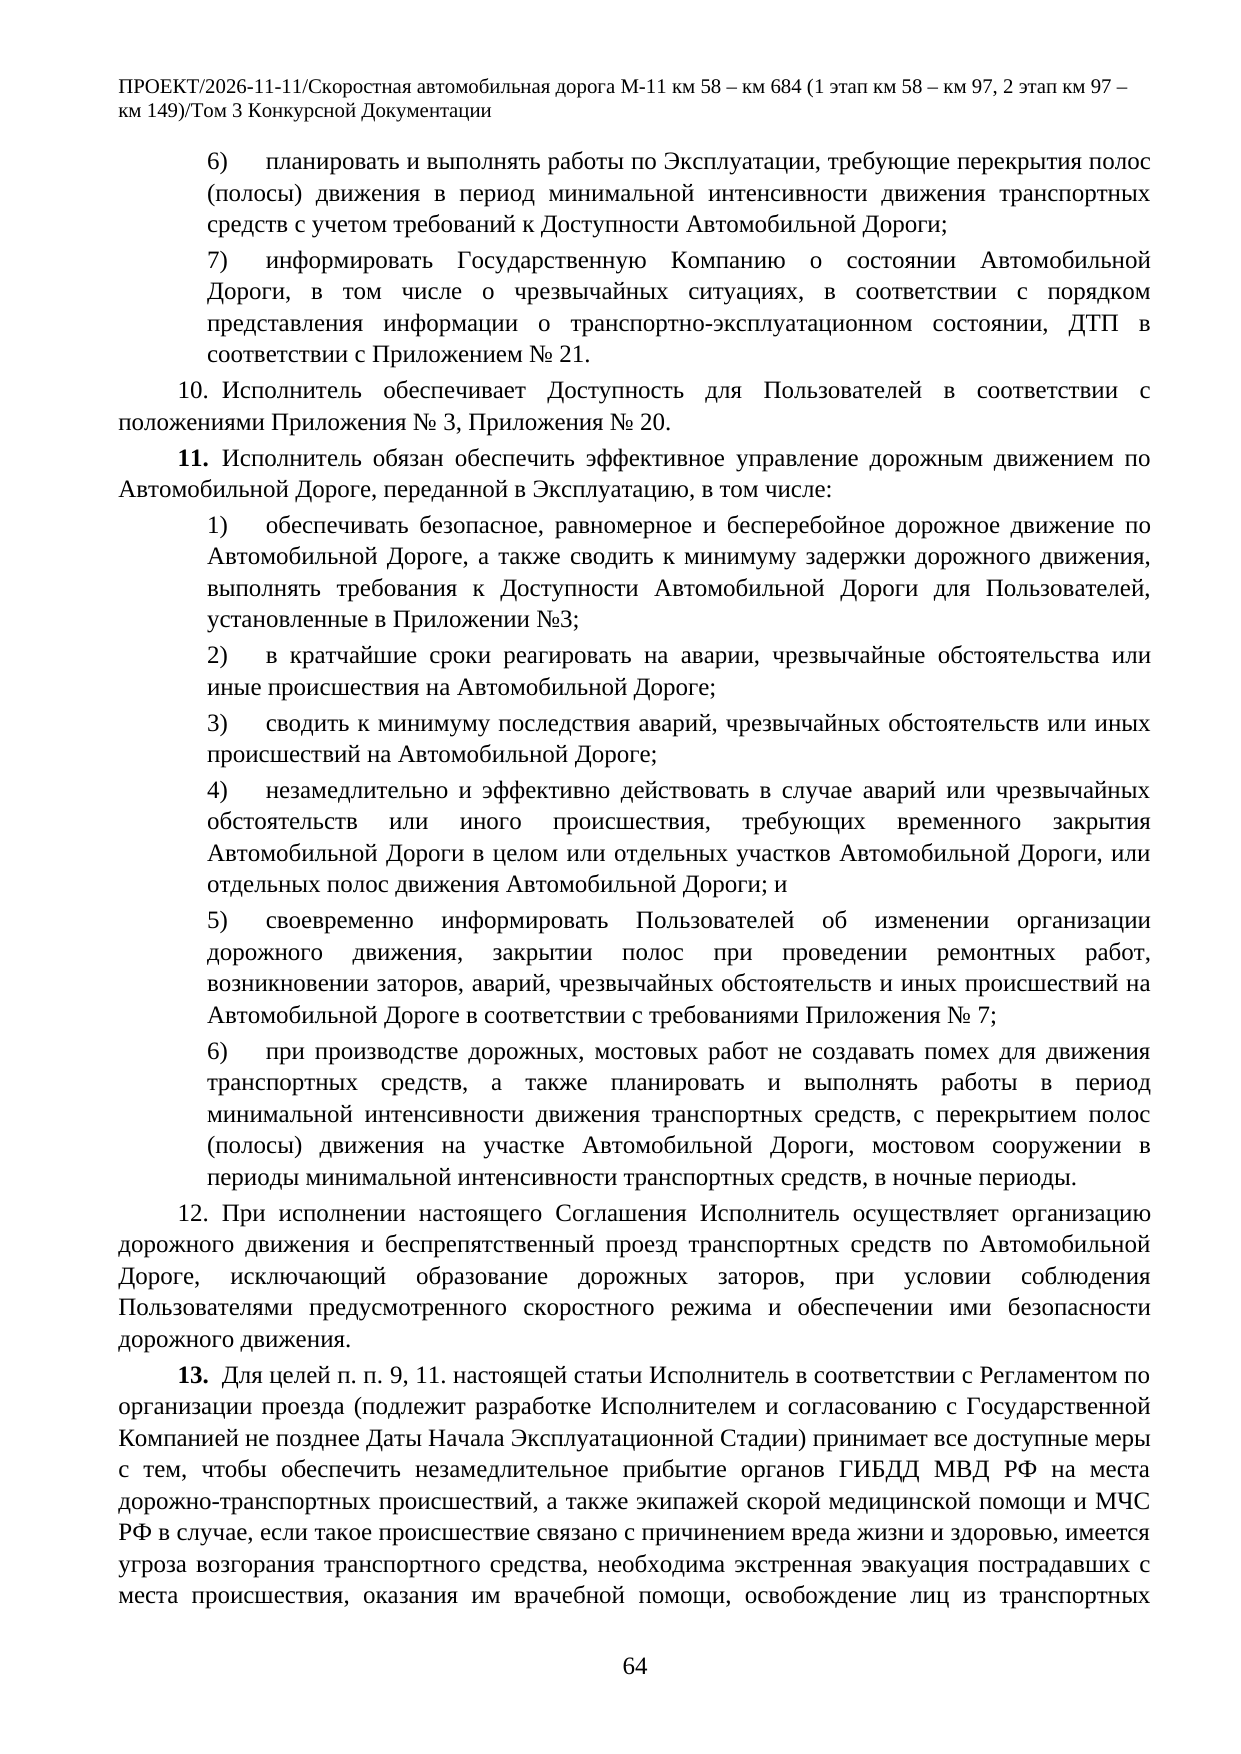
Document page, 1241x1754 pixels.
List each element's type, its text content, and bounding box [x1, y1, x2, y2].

subtitle информировать Государственную Компанию о состоянии Автомобильной Дороги, в том числе о чрезвычайных ситуациях, в соответствии с порядком представления информации о транспортно-эксплуатационном состоянии, ДТП в соответствии с Приложением № 21. [207, 245, 1152, 368]
subtitle планировать и выполнять работы по Эксплуатации, требующие перекрытия полос (полосы) движения в период минимальной интенсивности движения транспортных средств с учетом требований к Доступности Автомобильной Дороги; [207, 146, 1152, 238]
subtitle При исполнении настоящего Соглашения Исполнитель осуществляет организацию дорожного движения и беспрепятственный проезд транспортных средств по Автомобильной Дороге, исключающий образование дорожных заторов, при условии соблюдения Пользователями предусмотренного скоростного режима и обеспечении ими безопасности дорожного движения. [118, 1198, 1152, 1353]
subtitle незамедлительно и эффективно действовать в случае аварий или чрезвычайных обстоятельств или иного происшествия, требующих временного закрытия Автомобильной Дороги в целом или отдельных участков Автомобильной Дороги, или отдельных полос движения Автомобильной Дороги; и [207, 775, 1152, 898]
subtitle в кратчайшие сроки реагировать на аварии, чрезвычайные обстоятельства или иные происшествия на Автомобильной Дороге; [207, 640, 1152, 701]
subtitle при производстве дорожных, мостовых работ не создавать помех для движения транспортных средств, а также планировать и выполнять работы в период минимальной интенсивности движения транспортных средств, с перекрытием полос (полосы) движения на участке Автомобильной Дороги, мостовом сооружении в периоды минимальной интенсивности транспортных средств, в ночные периоды. [207, 1036, 1152, 1191]
subtitle Исполнитель обеспечивает Доступность для Пользователей в соответствии с положениями Приложения № 3, Приложения № 20. [118, 375, 1152, 436]
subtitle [118, 1360, 1152, 1609]
subtitle Исполнитель обязан обеспечить эффективное управление дорожным движением по Автомобильной Дороге, переданной в Эксплуатацию, в том числе: [118, 443, 1152, 503]
subtitle своевременно информировать Пользователей об изменении организации дорожного движения, закрытии полос при проведении ремонтных работ, возникновении заторов, аварий, чрезвычайных обстоятельств и иных происшествий на Автомобильной Дороге в соответствии с требованиями Приложения № 7; [207, 905, 1152, 1029]
subtitle обеспечивать безопасное, равномерное и бесперебойное дорожное движение по Автомобильной Дороге, а также сводить к минимуму задержки дорожного движения, выполнять требования к Доступности Автомобильной Дороги для Пользователей, установленные в Приложении №3; [207, 510, 1152, 633]
subtitle сводить к минимуму последствия аварий, чрезвычайных обстоятельств или иных происшествий на Автомобильной Дороге; [207, 708, 1152, 768]
